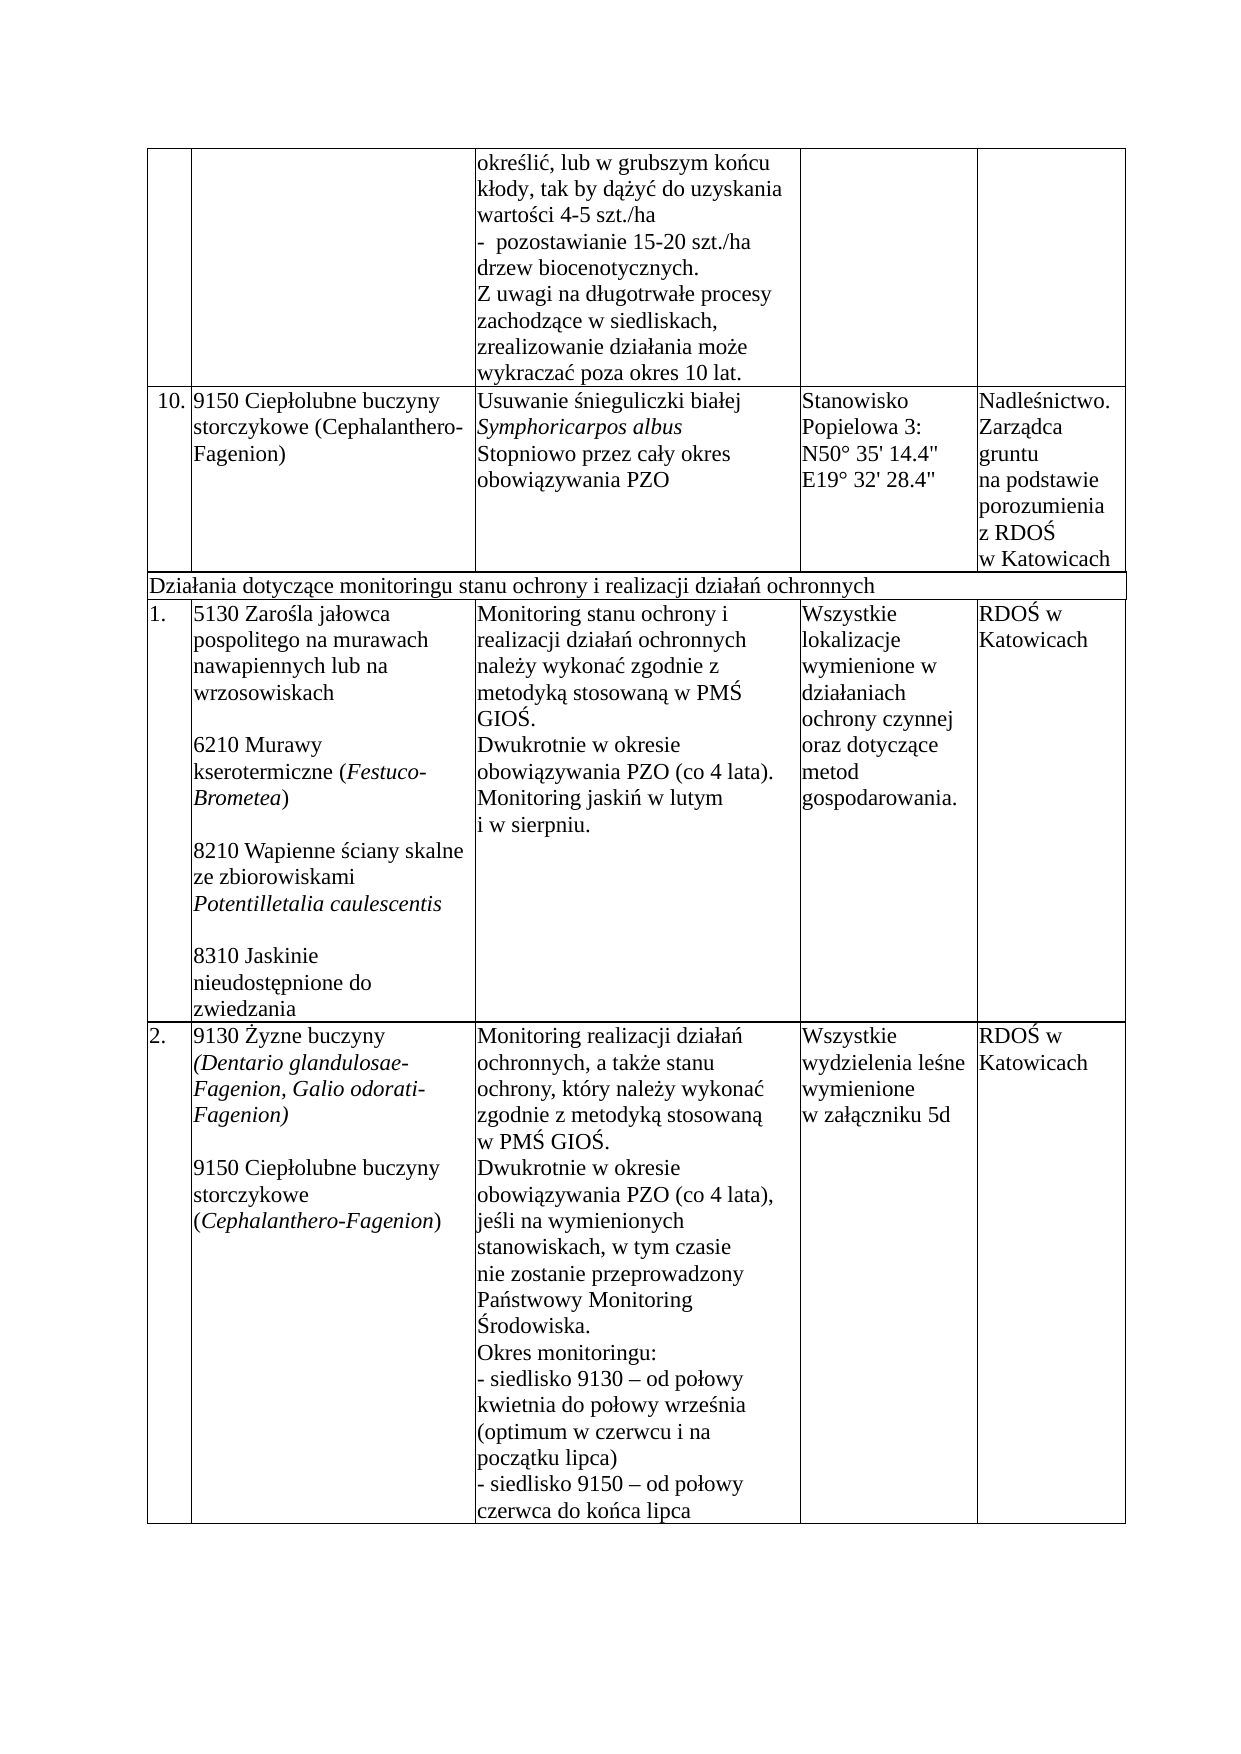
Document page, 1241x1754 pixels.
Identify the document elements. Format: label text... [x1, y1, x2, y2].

table_cell Wszystkie lokalizacje wymienione w działaniach ochrony czynnej oraz dotyczące metod gospodarowania. [801, 600, 977, 1021]
table_cell [148, 387, 191, 571]
table_cell 9130 Żyzne buczyny (Dentario glandulosae-Fagenion, Galio odorati-Fagenion) 9150 Ciepłolubne buczyny storczykowe (Cephalanthero-Fagenion) [192, 1023, 475, 1523]
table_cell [978, 149, 1125, 386]
table_cell Nadleśnictwo. Zarządca gruntu na podstawie porozumienia z RDOŚ w Katowicach [978, 387, 1125, 571]
table_cell 5130 Zarośla jałowca pospolitego na murawach nawapiennych lub na wrzosowiskach 6210 Murawy kserotermiczne (Festuco-Brometea) 8210 Wapienne ściany skalne ze zbiorowiskami Potentilletalia caulescentis 8310 Jaskinie nieudostępnione do zwiedzania [192, 600, 475, 1021]
table_cell Stanowisko Popielowa 3: N50° 35' 14.4" E19° 32' 28.4" [801, 387, 977, 571]
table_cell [801, 149, 977, 386]
table_cell Wszystkie wydzielenia leśne wymienione w załączniku 5d [801, 1023, 977, 1523]
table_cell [192, 149, 475, 386]
table_cell Monitoring stanu ochrony i realizacji działań ochronnych należy wykonać zgodnie z metodyką stosowaną w PMŚ GIOŚ. Dwukrotnie w okresie obowiązywania PZO (co 4 lata). Monitoring jaskiń w lutym i w sierpniu. [476, 600, 800, 1021]
table_cell 2. [148, 1023, 191, 1523]
table_cell 1. [148, 600, 191, 1021]
table_cell RDOŚ w Katowicach [978, 1023, 1125, 1523]
table_cell RDOŚ w Katowicach [978, 600, 1125, 1021]
table_cell Monitoring realizacji działań ochronnych, a także stanu ochrony, który należy wykonać zgodnie z metodyką stosowaną w PMŚ GIOŚ. Dwukrotnie w okresie obowiązywania PZO (co 4 lata), jeśli na wymienionych stanowiskach, w tym czasie nie zostanie przeprowadzony Państwowy Monitoring Środowiska. Okres monitoringu: - siedlisko 9130 – od połowy kwietnia do połowy września (optimum w czerwcu i na początku lipca) - siedlisko 9150 – od połowy czerwca do końca lipca [476, 1023, 800, 1523]
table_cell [476, 149, 800, 386]
table_cell Działania dotyczące monitoringu stanu ochrony i realizacji działań ochronnych [148, 573, 1126, 599]
table_cell 9150 Ciepłolubne buczyny storczykowe (Cephalanthero-Fagenion) [192, 387, 475, 571]
table_cell Usuwanie śnieguliczki białej Symphoricarpos albus Stopniowo przez cały okres obowiązywania PZO [476, 387, 800, 571]
table_cell [148, 149, 191, 386]
